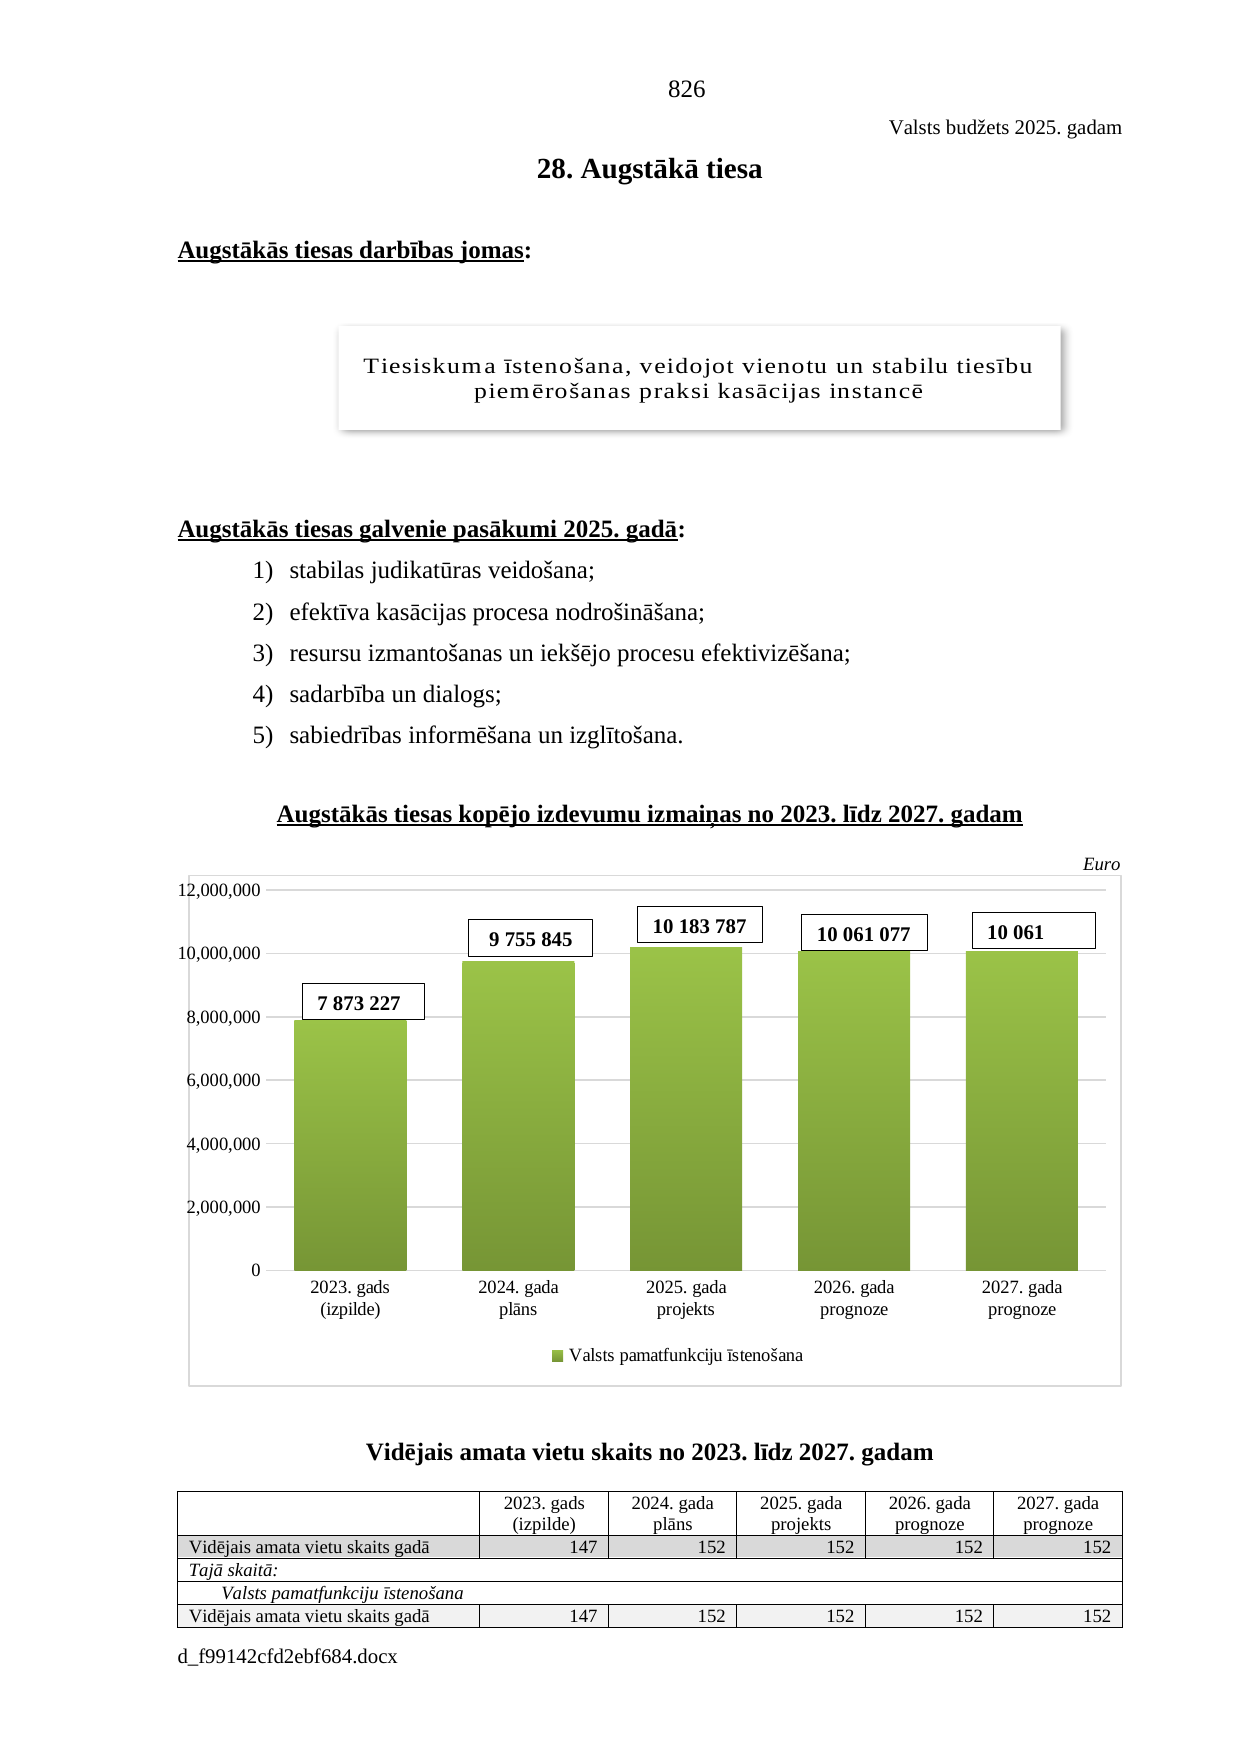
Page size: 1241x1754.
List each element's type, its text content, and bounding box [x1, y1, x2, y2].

table_cell Tajā skaitā: [178, 1559, 1122, 1581]
table_cell 147 [480, 1605, 608, 1627]
table_cell 152 [866, 1605, 993, 1627]
text 28. Augstākā tiesa [177, 152, 1122, 185]
table_cell 152 [737, 1536, 865, 1557]
table_cell 152 [609, 1605, 736, 1627]
text Augstākās tiesas kopējo izdevumu izmaiņas no 2023. līdz 2027. gadam [177, 799, 1122, 828]
table_cell Valsts pamatfunkciju īstenošana [178, 1582, 1122, 1604]
table_cell Vidējais amata vietu skaits gadā [178, 1536, 479, 1557]
list resursu izmantošanas un iekšējo procesu efektivizēšana; [252, 638, 1122, 667]
list sabiedrības informēšana un izglītošana. [252, 720, 1122, 749]
table_header 2025. gada projekts [737, 1492, 865, 1535]
table_cell 152 [609, 1536, 736, 1557]
table_header 2026. gada prognoze [866, 1492, 993, 1535]
table_header 2023. gads (izpilde) [480, 1492, 608, 1535]
list efektīva kasācijas procesa nodrošināšana; [252, 597, 1122, 625]
text Augstākās tiesas darbības jomas: [177, 235, 1122, 264]
text Augstākās tiesas galvenie pasākumi 2025. gadā: [177, 514, 1122, 543]
table_cell 152 [866, 1536, 993, 1557]
table_cell 152 [994, 1536, 1122, 1557]
list stabilas judikatūras veidošana; [252, 555, 1122, 584]
text Euro [266, 853, 1122, 874]
table_header [178, 1492, 479, 1535]
table_header 2027. gada prognoze [994, 1492, 1122, 1535]
table_header 2024. gada plāns [609, 1492, 736, 1535]
table_cell 152 [994, 1605, 1122, 1627]
list sadarbība un dialogs; [252, 679, 1122, 708]
table_cell Vidējais amata vietu skaits gadā [178, 1605, 479, 1627]
table_cell 152 [737, 1605, 865, 1627]
text Vidējais amata vietu skaits no 2023. līdz 2027. gadam [177, 1437, 1122, 1466]
table_cell 147 [480, 1536, 608, 1557]
